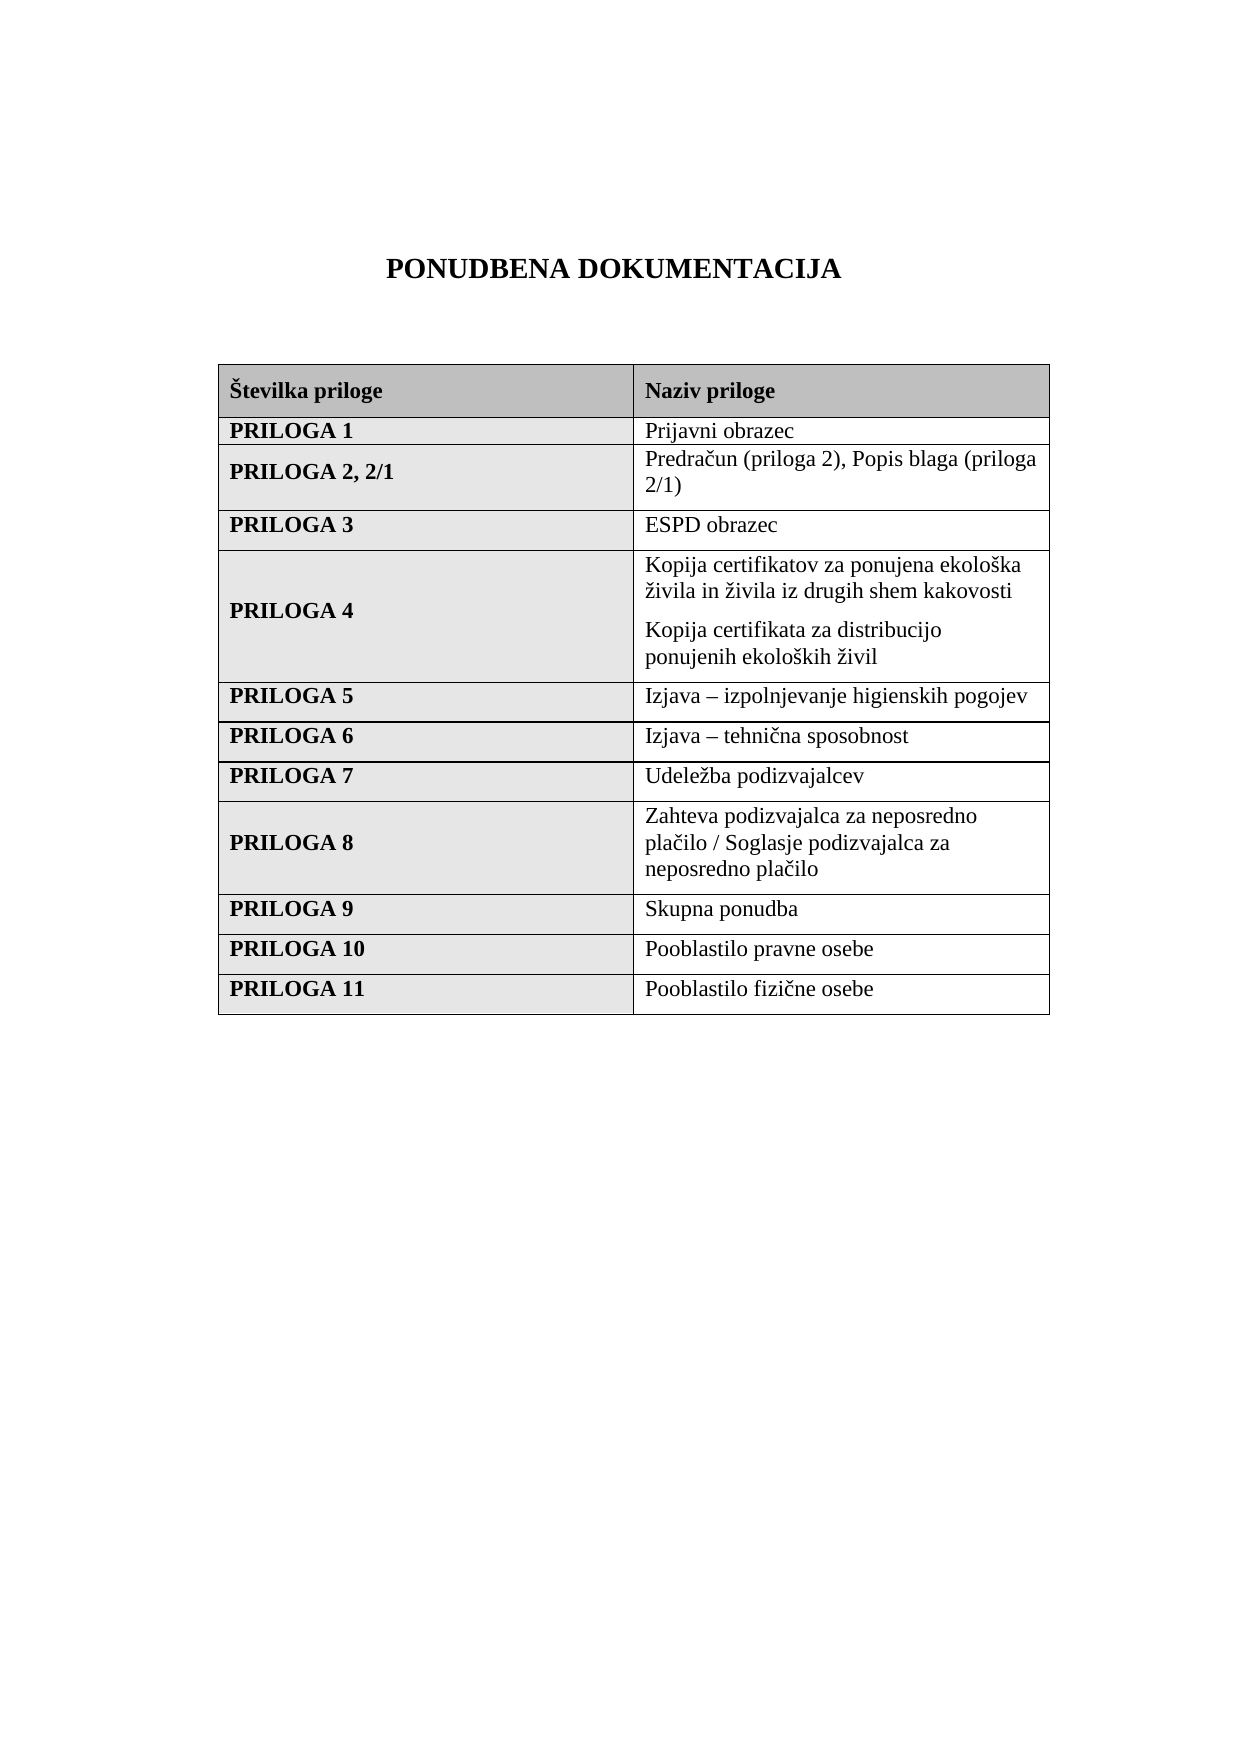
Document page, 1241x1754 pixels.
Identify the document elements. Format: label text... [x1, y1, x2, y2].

table_cell PRILOGA 2, 2/1 [219, 445, 633, 510]
table_cell PRILOGA 1 [219, 418, 633, 444]
table_cell Prijavni obrazec [634, 418, 1049, 444]
table_cell Skupna ponudba [634, 895, 1049, 934]
table_cell Udeležba podizvajalcev [634, 763, 1049, 801]
table_cell Pooblastilo pravne osebe [634, 935, 1049, 974]
table_cell Pooblastilo fizične osebe [634, 975, 1049, 1013]
table_cell PRILOGA 4 [219, 551, 633, 682]
table_cell PRILOGA 11 [219, 975, 633, 1013]
table_cell PRILOGA 9 [219, 895, 633, 934]
text PONUDBENA DOKUMENTACIJA [112, 251, 1115, 285]
table_cell PRILOGA 3 [219, 511, 633, 550]
table_header Številka priloge [219, 365, 633, 417]
table_cell ESPD obrazec [634, 511, 1049, 550]
table_header Naziv priloge [634, 365, 1049, 417]
table_cell PRILOGA 7 [219, 763, 633, 801]
table_cell PRILOGA 10 [219, 935, 633, 974]
table_cell Izjava – izpolnjevanje higienskih pogojev [634, 683, 1049, 721]
table_cell PRILOGA 5 [219, 683, 633, 721]
table_cell Kopija certifikatov za ponujena ekološka živila in živila iz drugih shem kakovosti Kopija certifikata za distribucijo ponujenih ekoloških živil [634, 551, 1049, 682]
table_cell Izjava – tehnična sposobnost [634, 723, 1049, 761]
table_cell Predračun (priloga 2), Popis blaga (priloga 2/1) [634, 445, 1049, 510]
table_cell PRILOGA 6 [219, 723, 633, 761]
table_cell Zahteva podizvajalca za neposredno plačilo / Soglasje podizvajalca za neposredno plačilo [634, 802, 1049, 894]
table_cell PRILOGA 8 [219, 802, 633, 894]
